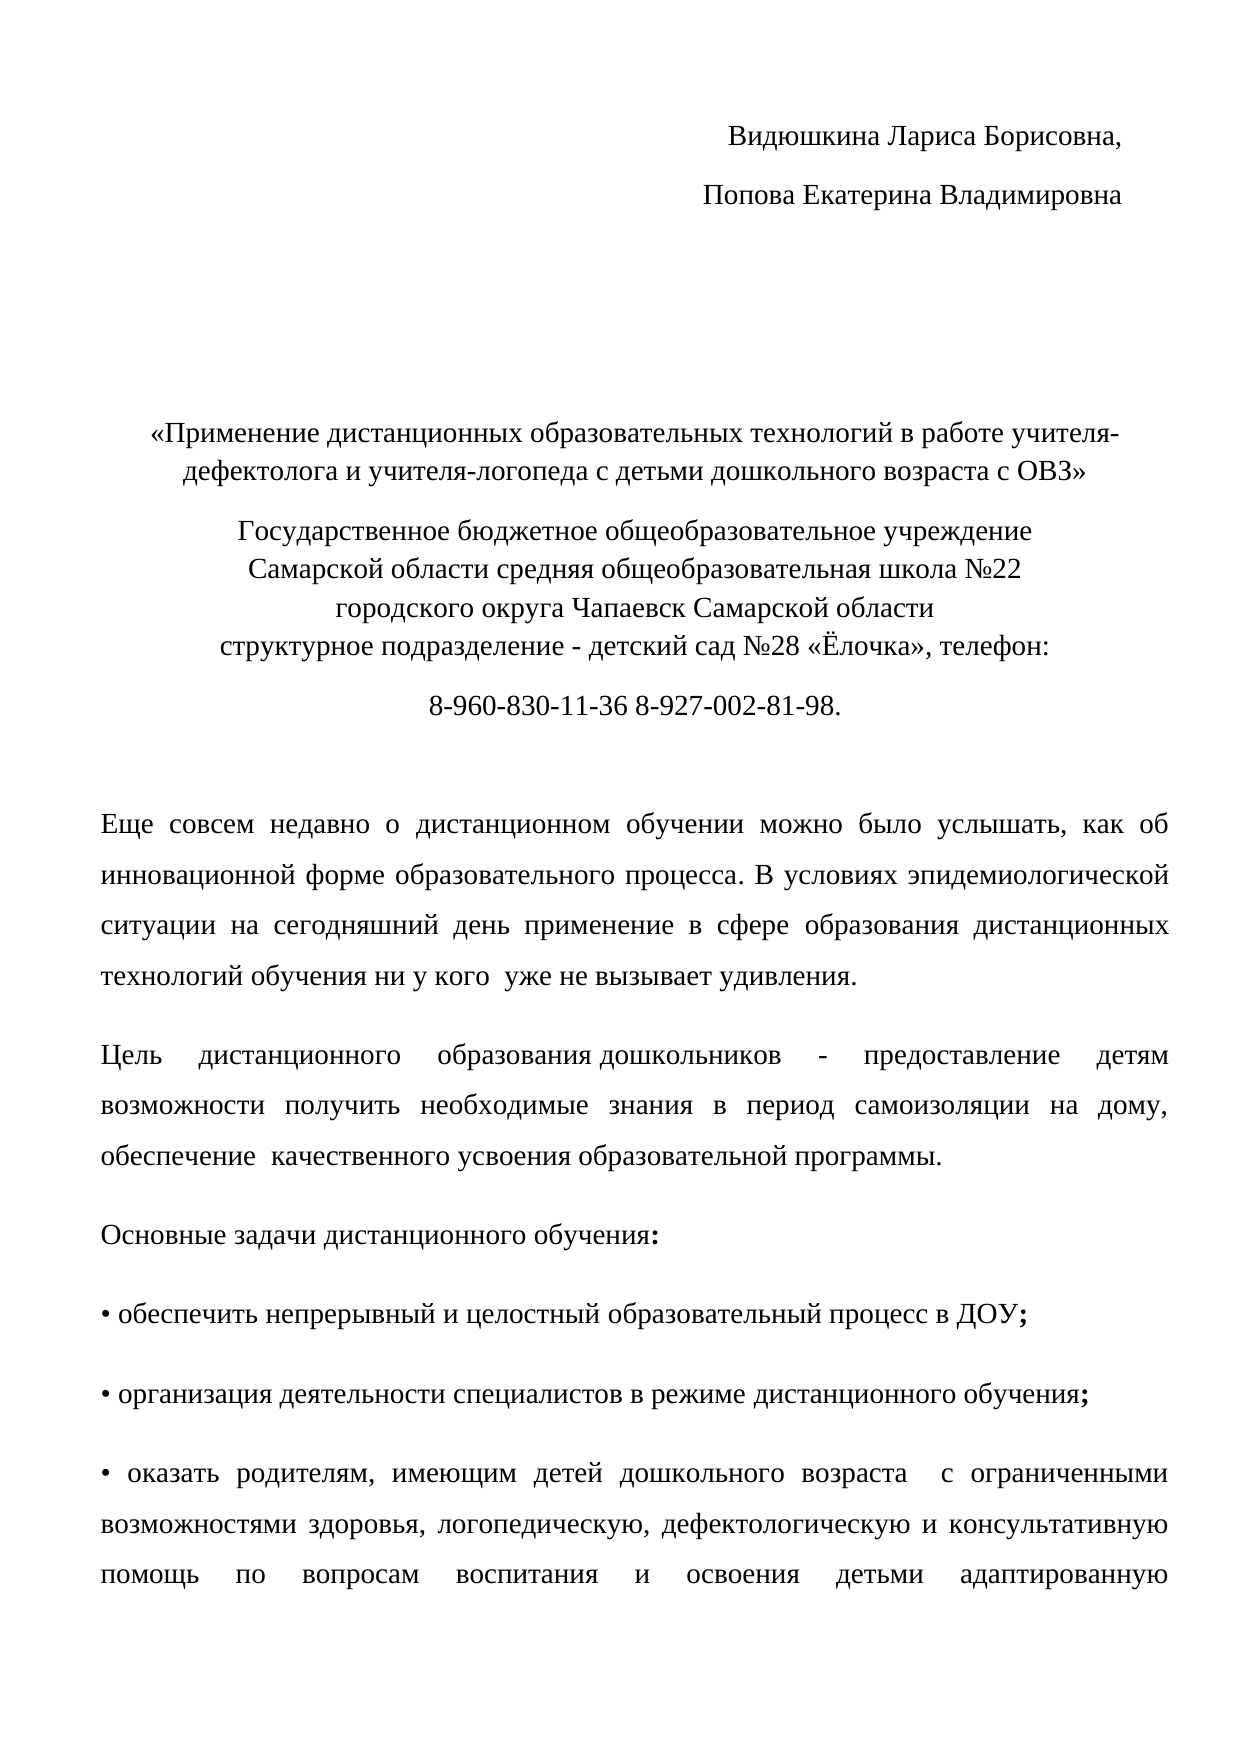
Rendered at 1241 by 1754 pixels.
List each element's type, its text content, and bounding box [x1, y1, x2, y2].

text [100, 1456, 1169, 1590]
text Попова Екатерина Владимировна [148, 177, 1122, 211]
text Видюшкина Лариса Борисовна, [148, 118, 1122, 152]
text Цель дистанционного образования дошкольников - предоставление детям возможности получить необходимые знания в период самоизоляции на дому, обеспечение качественного усвоения образовательной программы. [100, 1037, 1169, 1171]
text «Применение дистанционных образовательных технологий в работе учителя-дефектолога и учителя-логопеда с детьми дошкольного возраста с ОВЗ» [100, 415, 1169, 487]
text 8-960-830-11-36 8-927-002-81-98. [100, 688, 1169, 721]
text Государственное бюджетное общеобразовательное учреждение Самарской области средняя общеобразовательная школа №22 городского округа Чапаевск Самарской области структурное подразделение - детский сад №28 «Ёлочка», телефон: [100, 513, 1169, 662]
text Еще совсем недавно о дистанционном обучении можно было услышать, как об инновационной форме образовательного процесса. В условиях эпидемиологической ситуации на сегодняшний день применение в сфере образования дистанционных технологий обучения ни у кого уже не вызывает удивления. [100, 807, 1169, 991]
text Основные задачи дистанционного обучения: [100, 1217, 1169, 1251]
text • организация деятельности специалистов в режиме дистанционного обучения; [100, 1376, 1169, 1410]
text • обеспечить непрерывный и целостный образовательный процесс в ДОУ; [100, 1297, 1169, 1330]
